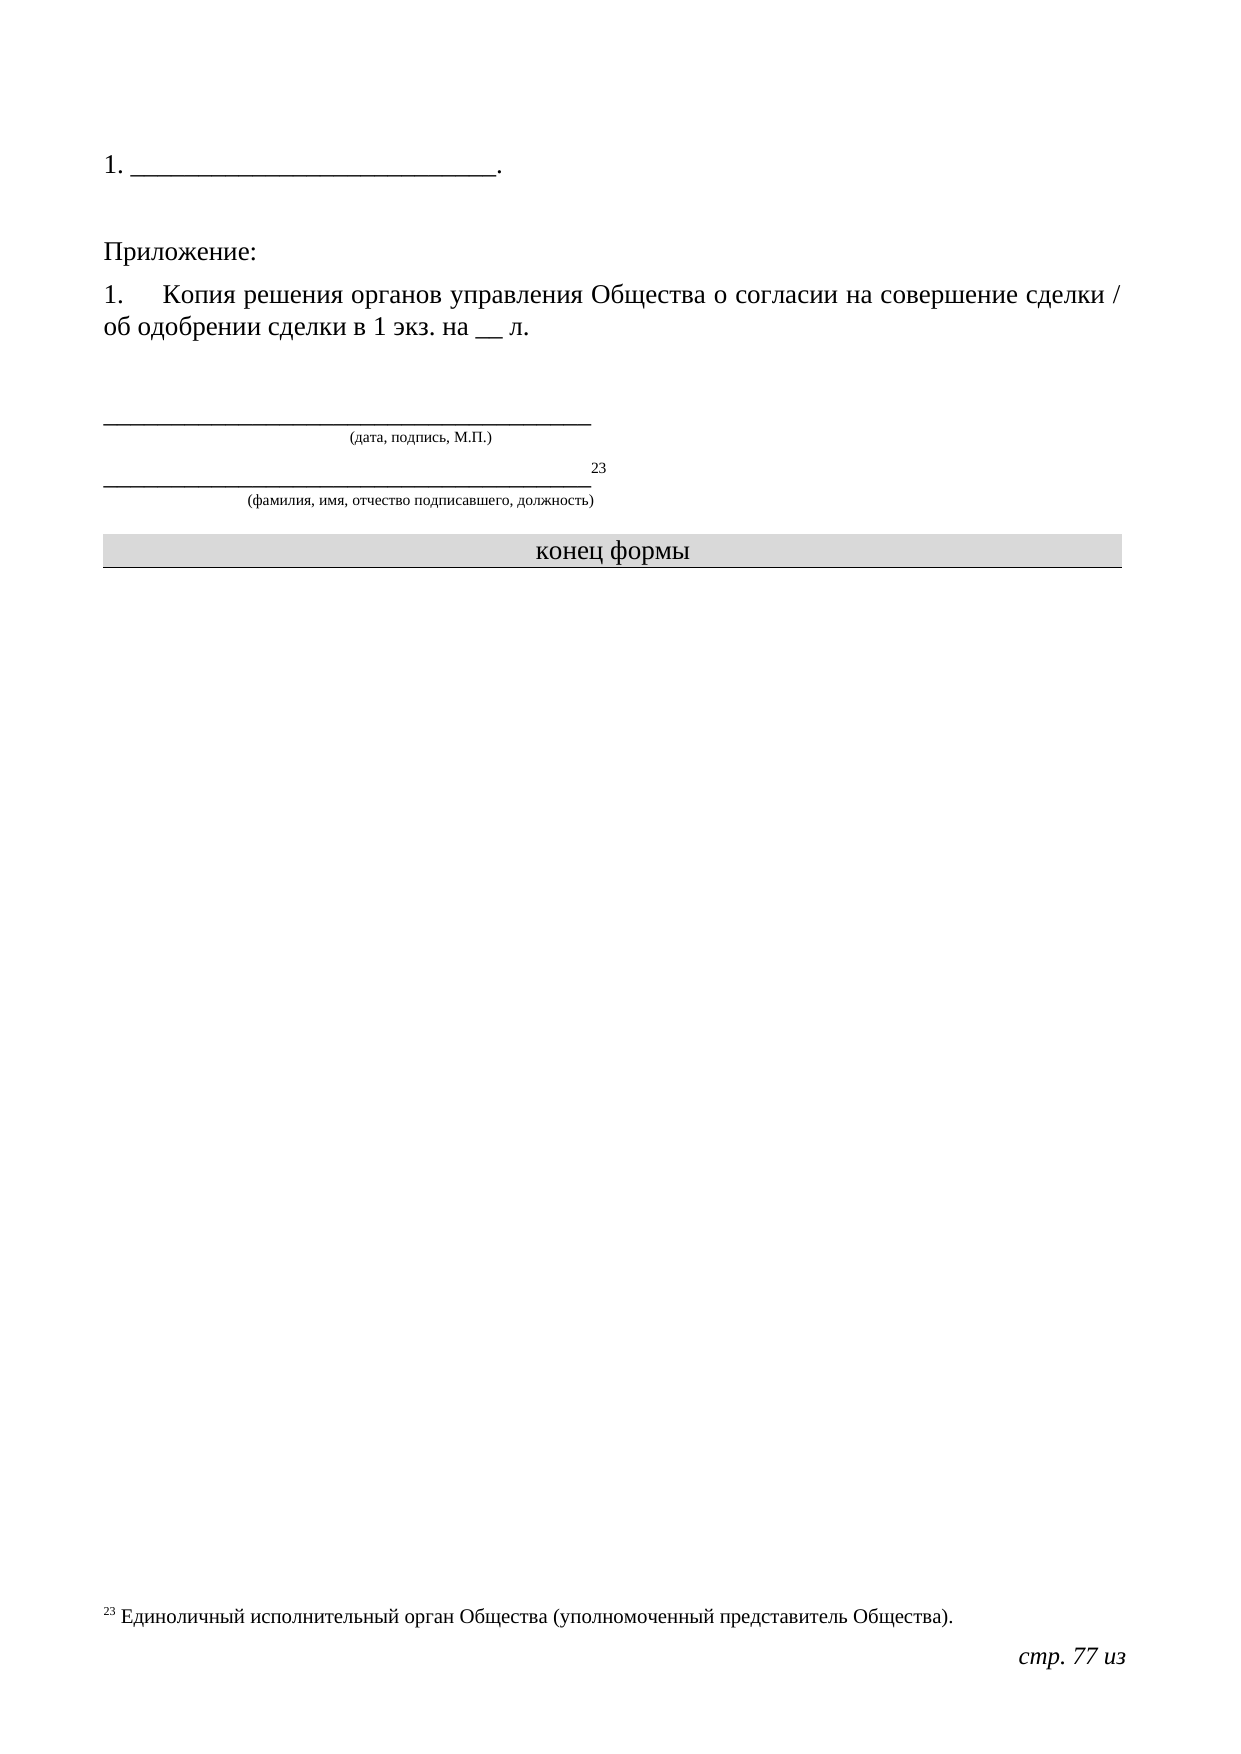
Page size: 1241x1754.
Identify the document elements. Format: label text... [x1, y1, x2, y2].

text ____________________________________ [103, 459, 1122, 491]
text 1. Копия решения органов управления Общества о согласии на совершение сделки / об одобрении сделки в 1 экз. на __ л. [103, 279, 1122, 341]
text 1. ___________________________. [103, 148, 1122, 179]
text ____________________________________ [103, 397, 1122, 428]
text (фамилия, имя, отчество подписавшего, должность) [103, 491, 738, 522]
text Приложение: [103, 235, 1122, 266]
text (дата, подпись, М.П.) [103, 428, 738, 459]
text конец формы [103, 534, 1122, 567]
